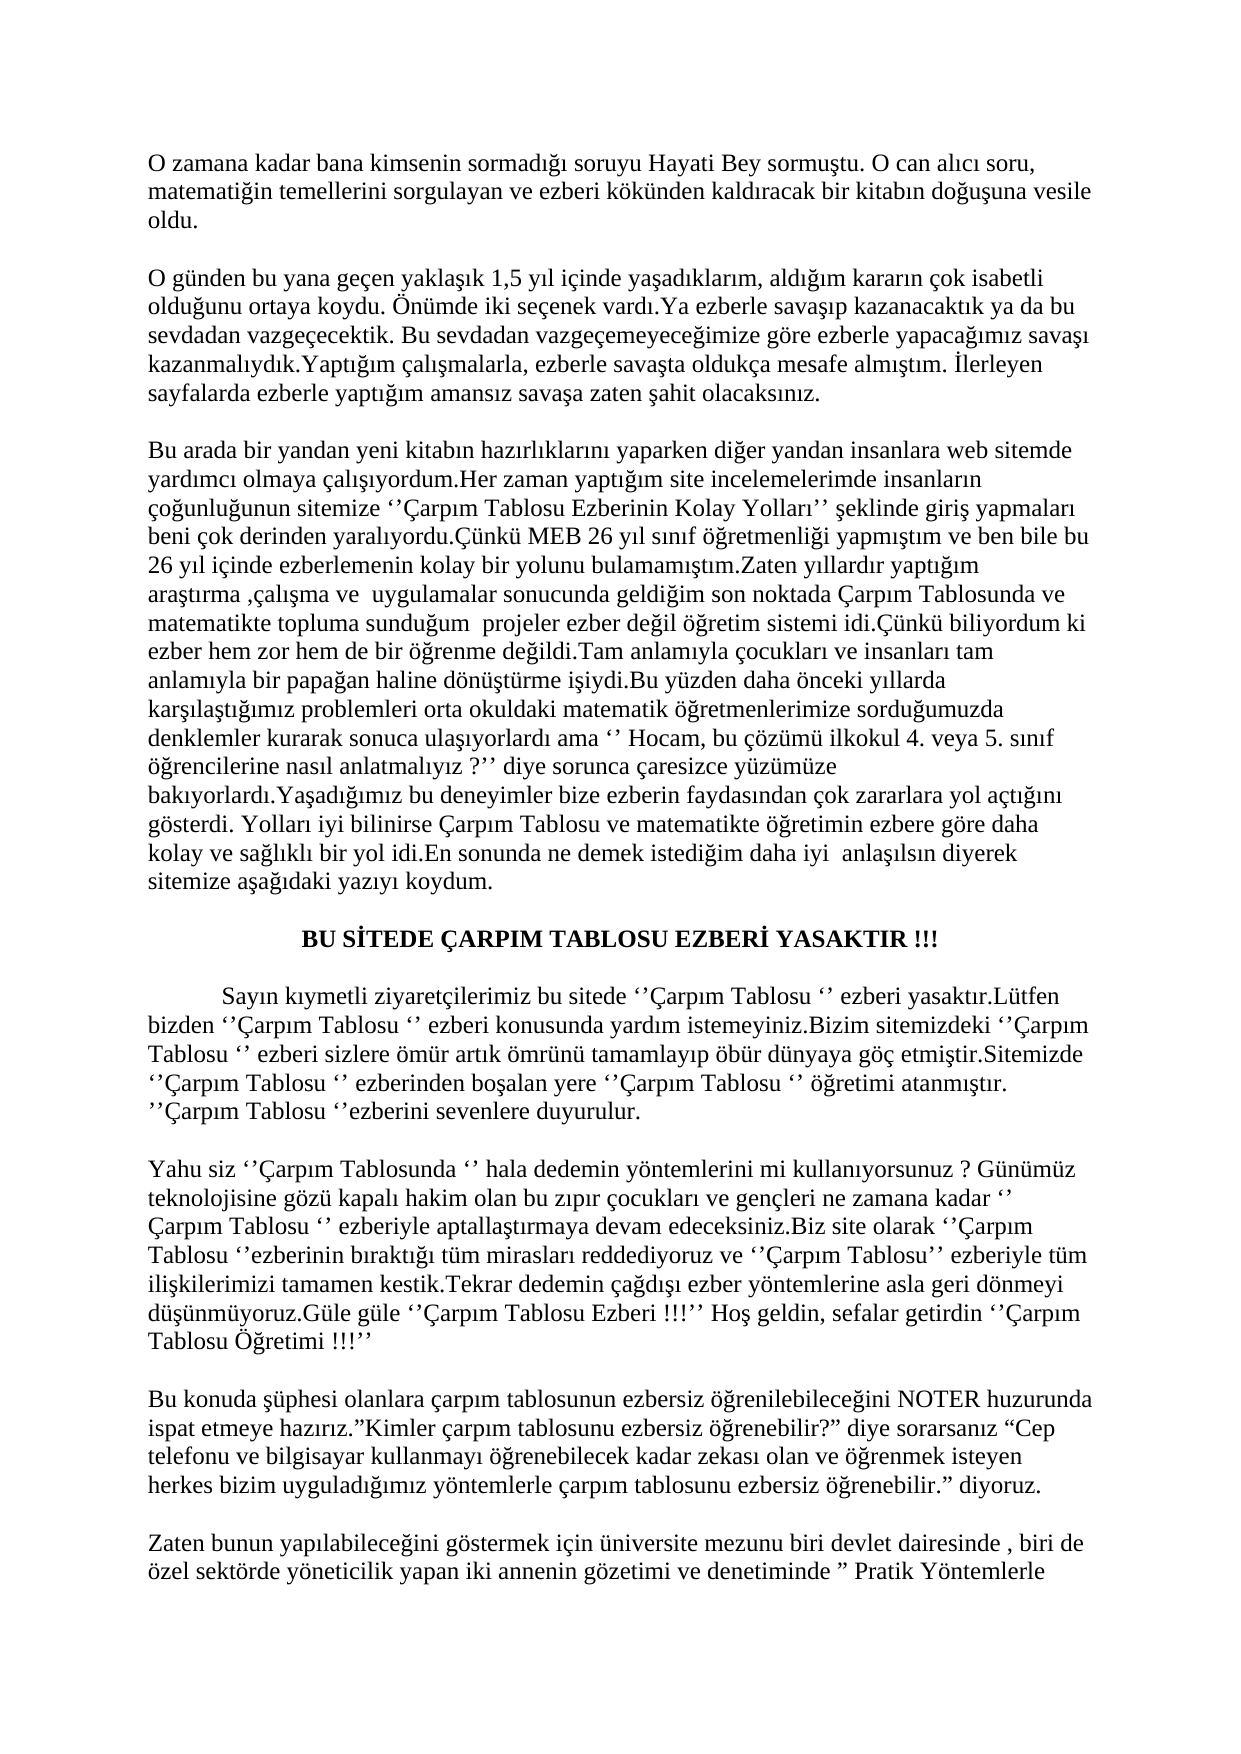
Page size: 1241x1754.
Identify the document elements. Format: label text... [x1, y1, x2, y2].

text BU SİTEDE ÇARPIM TABLOSU EZBERİ YASAKTIR !!! [148, 924, 1093, 953]
text Bu arada bir yandan yeni kitabın hazırlıklarını yaparken diğer yandan insanlara web sitemde yardımcı olmaya çalışıyordum.Her zaman yaptığım site incelemelerimde insanların çoğunluğunun sitemize ‘’Çarpım Tablosu Ezberinin Kolay Yolları’’ şeklinde giriş yapmaları beni çok derinden yaralıyordu.Çünkü MEB 26 yıl sınıf öğretmenliği yapmıştım ve ben bile bu 26 yıl içinde ezberlemenin kolay bir yolunu bulamamıştım.Zaten yıllardır yaptığım araştırma ,çalışma ve uygulamalar sonucunda geldiğim son noktada Çarpım Tablosunda ve matematikte topluma sunduğum projeler ezber değil öğretim sistemi idi.Çünkü biliyordum ki ezber hem zor hem de bir öğrenme değildi.Tam anlamıyla çocukları ve insanları tam anlamıyla bir papağan haline dönüştürme işiydi.Bu yüzden daha önceki yıllarda karşılaştığımız problemleri orta okuldaki matematik öğretmenlerimize sorduğumuzda denklemler kurarak sonuca ulaşıyorlardı ama ‘’ Hocam, bu çözümü ilkokul 4. veya 5. sınıf öğrencilerine nasıl anlatmalıyız ?’’ diye sorunca çaresizce yüzümüze bakıyorlardı.Yaşadığımız bu deneyimler bize ezberin faydasından çok zararlara yol açtığını gösterdi. Yolları iyi bilinirse Çarpım Tablosu ve matematikte öğretimin ezbere göre daha kolay ve sağlıklı bir yol idi.En sonunda ne demek istediğim daha iyi anlaşılsın diyerek sitemize aşağıdaki yazıyı koydum. [148, 435, 1093, 895]
text O zamana kadar bana kimsenin sormadığı soruyu Hayati Bey sormuştu. O can alıcı soru, matematiğin temellerini sorgulayan ve ezberi kökünden kaldıracak bir kitabın doğuşuna vesile oldu. [148, 148, 1093, 234]
text Bu konuda şüphesi olanlara çarpım tablosunun ezbersiz öğrenilebileceğini NOTER huzurunda ispat etmeye hazırız.”Kimler çarpım tablosunu ezbersiz öğrenebilir?” diye sorarsanız “Cep telefonu ve bilgisayar kullanmayı öğrenebilecek kadar zekası olan ve öğrenmek isteyen herkes bizim uyguladığımız yöntemlerle çarpım tablosunu ezbersiz öğrenebilir.” diyoruz. [148, 1384, 1093, 1499]
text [148, 1528, 1093, 1585]
text O günden bu yana geçen yaklaşık 1,5 yıl içinde yaşadıklarım, aldığım kararın çok isabetli olduğunu ortaya koydu. Önümde iki seçenek vardı.Ya ezberle savaşıp kazanacaktık ya da bu sevdadan vazgeçecektik. Bu sevdadan vazgeçemeyeceğimize göre ezberle yapacağımız savaşı kazanmalıydık.Yaptığım çalışmalarla, ezberle savaşta oldukça mesafe almıştım. İlerleyen sayfalarda ezberle yaptığım amansız savaşa zaten şahit olacaksınız. [148, 263, 1093, 406]
text Sayın kıymetli ziyaretçilerimiz bu sitede ‘’Çarpım Tablosu ‘’ ezberi yasaktır.Lütfen bizden ‘’Çarpım Tablosu ‘’ ezberi konusunda yardım istemeyiniz.Bizim sitemizdeki ‘’Çarpım Tablosu ‘’ ezberi sizlere ömür artık ömrünü tamamlayıp öbür dünyaya göç etmiştir.Sitemizde ‘’Çarpım Tablosu ‘’ ezberinden boşalan yere ‘’Çarpım Tablosu ‘’ öğretimi atanmıştır. ’’Çarpım Tablosu ‘’ezberini sevenlere duyurulur. [148, 981, 1093, 1125]
text Yahu siz ‘’Çarpım Tablosunda ‘’ hala dedemin yöntemlerini mi kullanıyorsunuz ? Günümüz teknolojisine gözü kapalı hakim olan bu zıpır çocukları ve gençleri ne zamana kadar ‘’ Çarpım Tablosu ‘’ ezberiyle aptallaştırmaya devam edeceksiniz.Biz site olarak ‘’Çarpım Tablosu ‘’ezberinin bıraktığı tüm mirasları reddediyoruz ve ‘’Çarpım Tablosu’’ ezberiyle tüm ilişkilerimizi tamamen kestik.Tekrar dedemin çağdışı ezber yöntemlerine asla geri dönmeyi düşünmüyoruz.Güle güle ‘’Çarpım Tablosu Ezberi !!!’’ Hoş geldin, sefalar getirdin ‘’Çarpım Tablosu Öğretimi !!!’’ [148, 1154, 1093, 1355]
